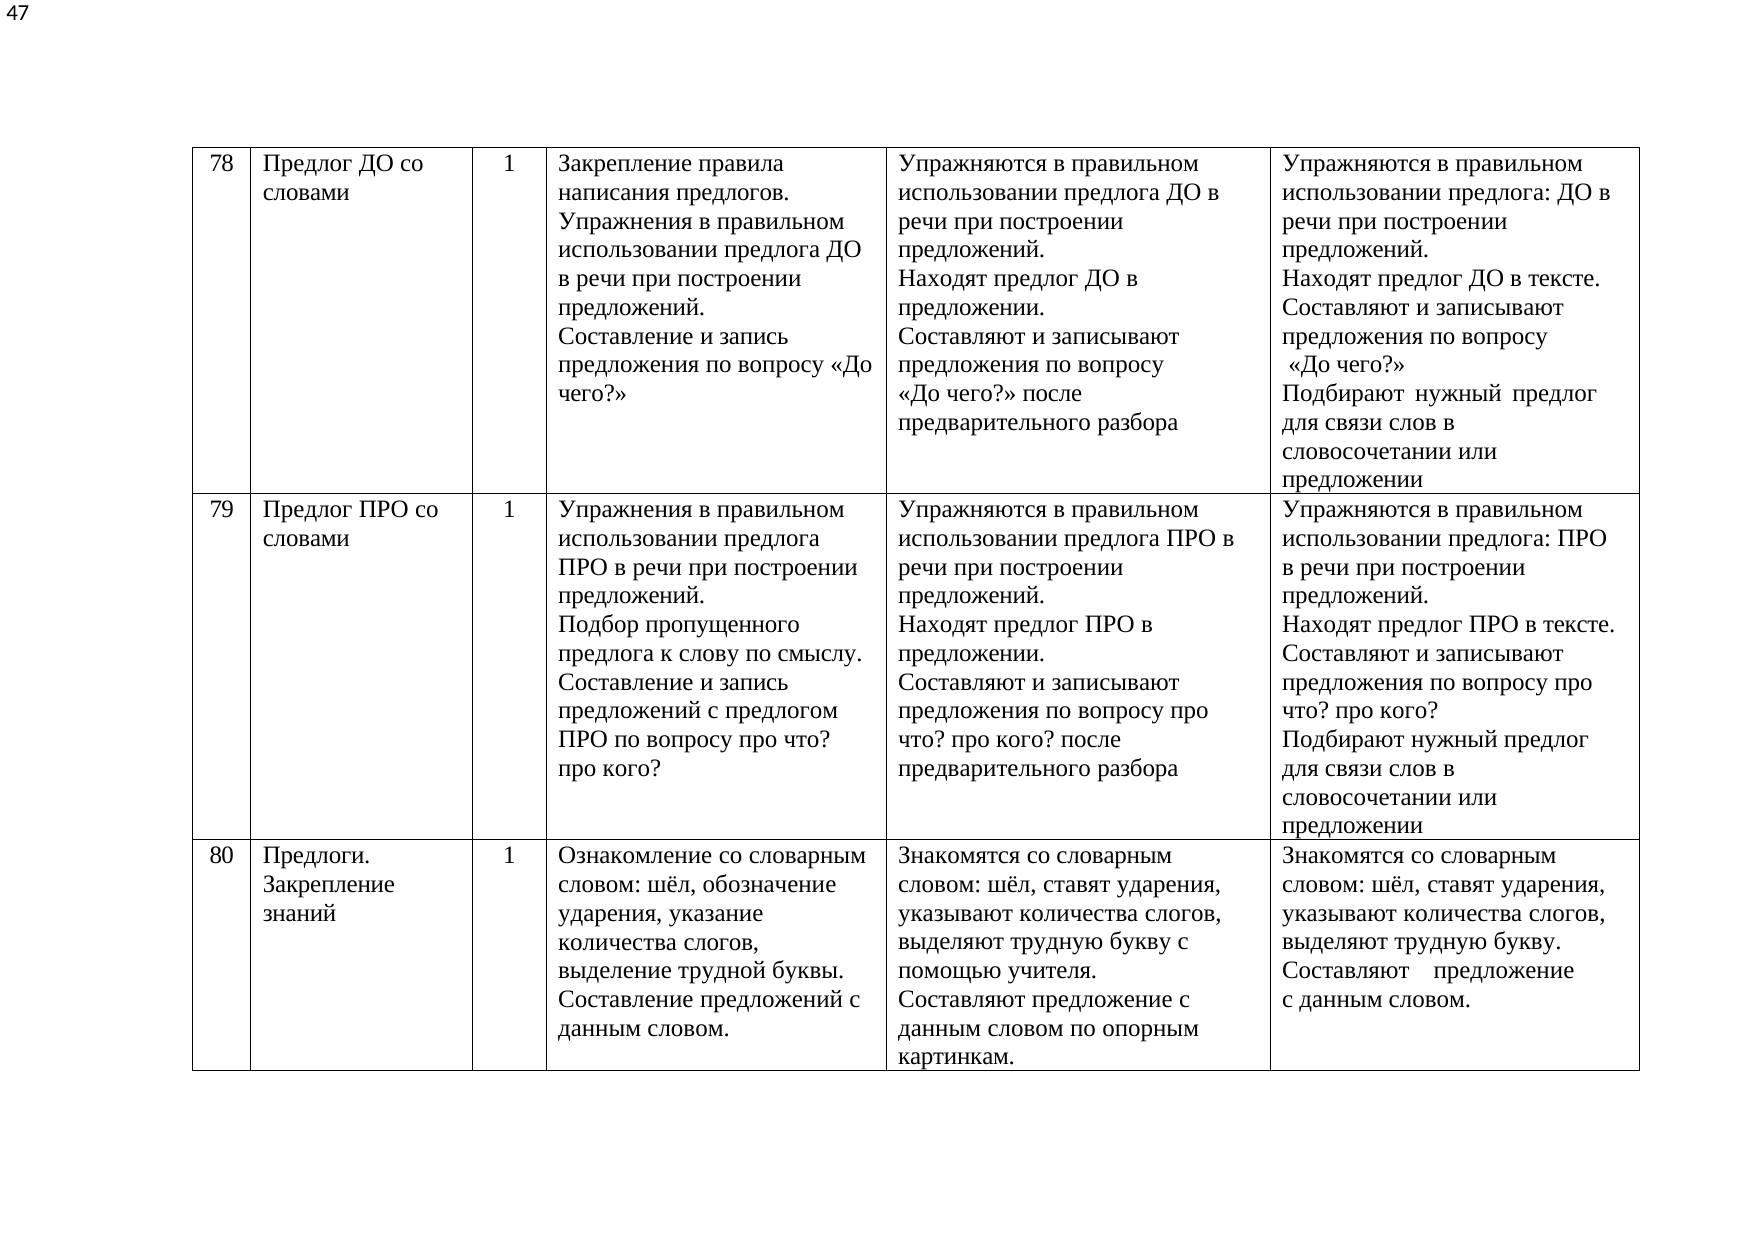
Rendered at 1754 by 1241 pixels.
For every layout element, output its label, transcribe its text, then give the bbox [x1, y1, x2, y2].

table_cell Упражняются в правильном использовании предлога: ПРО в речи при построении предложений. Находят предлог ПРО в тексте. Составляют и записывают предложения по вопросу про что? про кого? Подбирают нужный предлог для связи слов в словосочетании или предложении [1271, 494, 1639, 839]
table_header Предлог ДО со словами [251, 148, 472, 493]
table_cell Знакомятся со словарным словом: шёл, ставят ударения, указывают количества слогов, выделяют трудную букву с помощью учителя. Составляют предложение с данным словом по опорным картинкам. [887, 840, 1270, 1070]
table_cell 1 [473, 840, 546, 1070]
table_header Закрепление правила написания предлогов. Упражнения в правильном использовании предлога ДО в речи при построении предложений. Составление и запись предложения по вопросу «До чего?» [547, 148, 886, 493]
table_header Упражняются в правильном использовании предлога ДО в речи при построении предложений. Находят предлог ДО в предложении. Составляют и записывают предложения по вопросу «До чего?» после предварительного разбора [887, 148, 1270, 493]
table_header 1 [473, 148, 546, 493]
table_cell 79 [193, 494, 250, 839]
table_cell Упражнения в правильном использовании предлога ПРО в речи при построении предложений. Подбор пропущенного предлога к слову по смыслу. Составление и запись предложений с предлогом ПРО по вопросу про что? про кого? [547, 494, 886, 839]
table_header 78 [193, 148, 250, 493]
table_cell Предлог ПРО со словами [251, 494, 472, 839]
table_cell Предлоги. Закрепление знаний [251, 840, 472, 1070]
table_cell Ознакомление со словарным словом: шёл, обозначение ударения, указание количества слогов, выделение трудной буквы. Составление предложений с данным словом. [547, 840, 886, 1070]
table_cell Упражняются в правильном использовании предлога ПРО в речи при построении предложений. Находят предлог ПРО в предложении. Составляют и записывают предложения по вопросу про что? про кого? после предварительного разбора [887, 494, 1270, 839]
table_header Упражняются в правильном использовании предлога: ДО в речи при построении предложений. Находят предлог ДО в тексте. Составляют и записывают предложения по вопросу «До чего?» Подбирают нужный предлог для связи слов в словосочетании или предложении [1271, 148, 1639, 493]
table_cell 80 [193, 840, 250, 1070]
table_cell Знакомятся со словарным словом: шёл, ставят ударения, указывают количества слогов, выделяют трудную букву. Составляют предложение с данным словом. [1271, 840, 1639, 1070]
table_cell 1 [473, 494, 546, 839]
